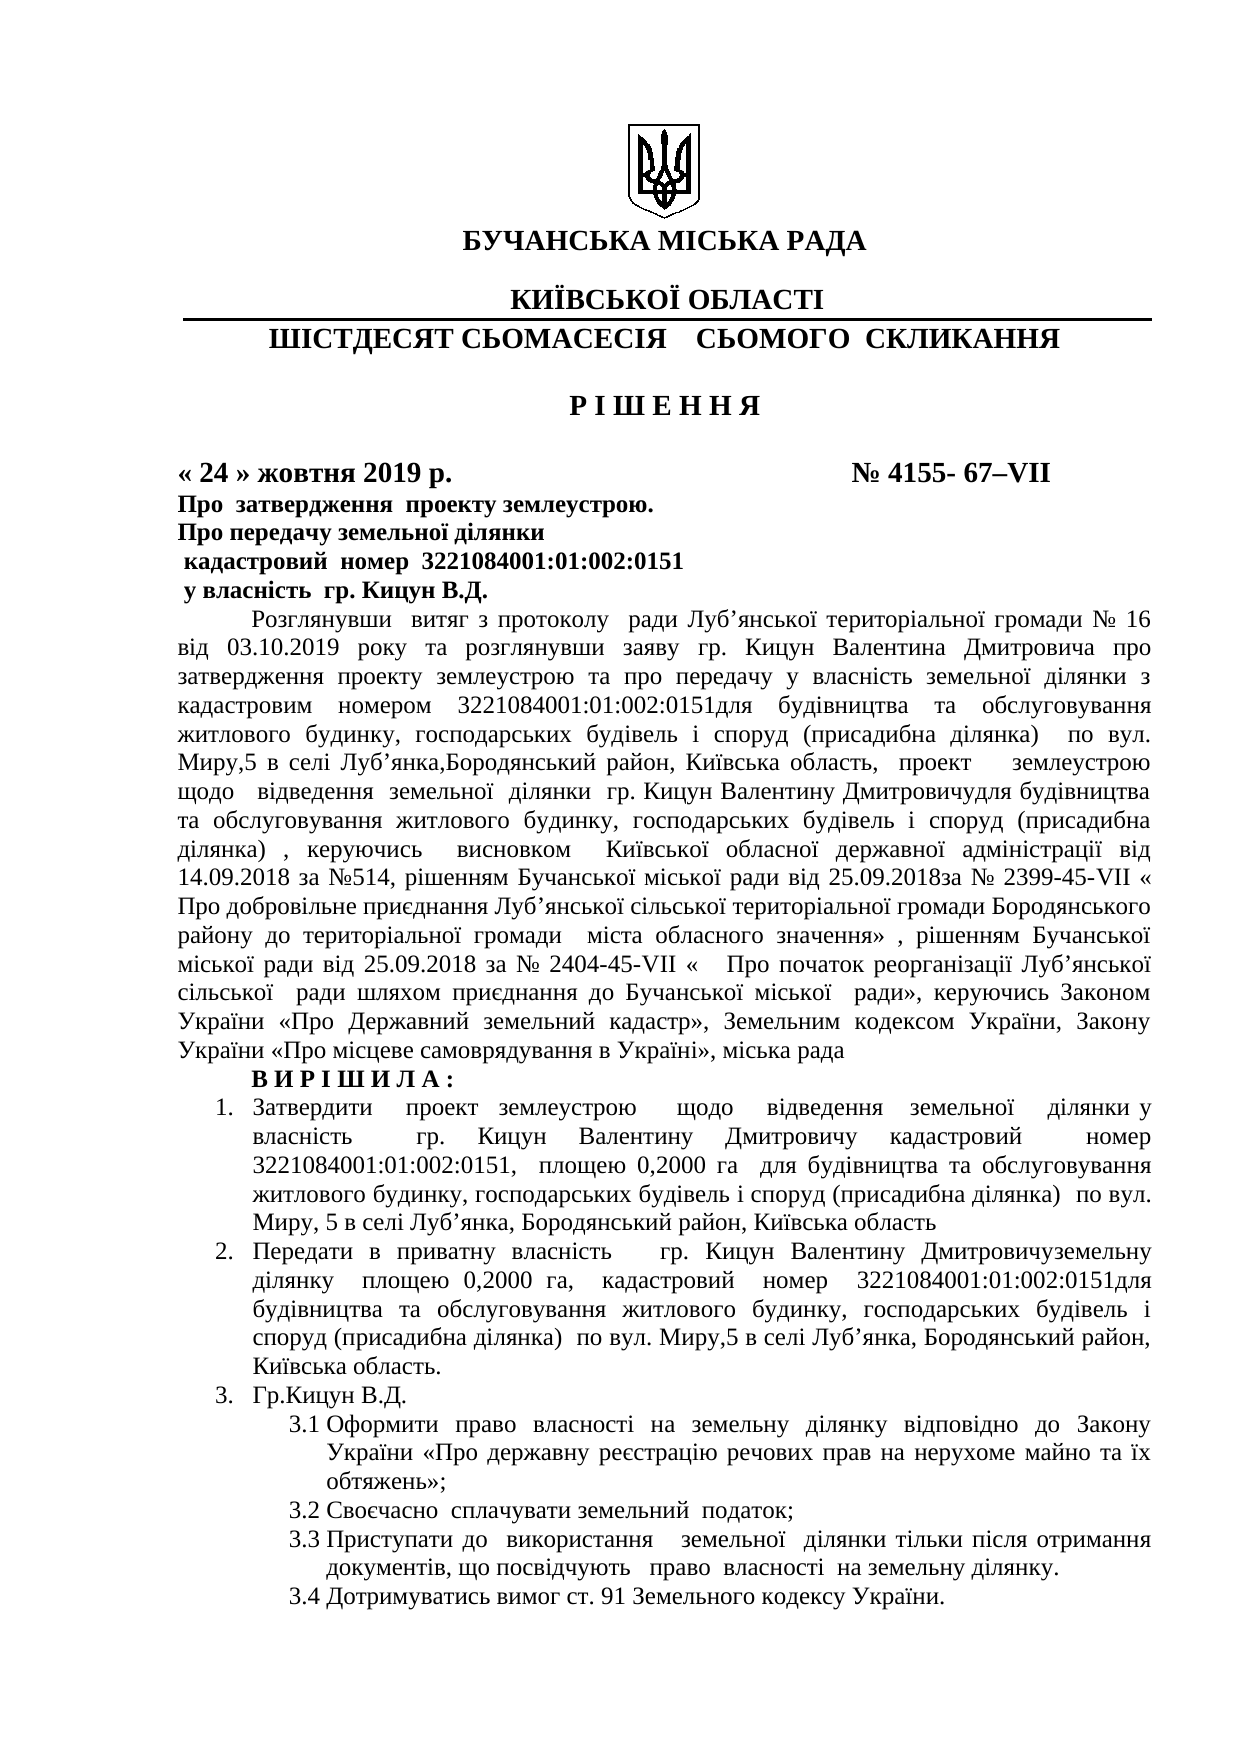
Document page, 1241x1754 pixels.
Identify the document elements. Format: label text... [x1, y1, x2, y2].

list Гр.Кицун В.Д. [215, 1380, 1152, 1409]
text Про передачу земельної ділянки [177, 517, 1152, 546]
text Розглянувши витяг з протоколу ради Луб’янської територіальної громади № 16 від 03.10.2019 року та розглянувши заяву гр. Кицун Валентина Дмитровича про затвердження проекту землеустрою та про передачу у власність земельної ділянки з кадастровим номером 3221084001:01:002:0151для будівництва та обслуговування житлового будинку, господарських будівель і споруд (присадибна ділянка) по вул. Миру,5 в селі Луб’янка,Бородянський район, Київська область, проект землеустрою щодо відведення земельної ділянки гр. Кицун Валентину Дмитровичудля будівництва та обслуговування житлового будинку, господарських будівель і споруд (присадибна ділянка) , керуючись висновком Київської обласної державної адміністрації від 14.09.2018 за №514, рішенням Бучанської міської ради від 25.09.2018за № 2399-45-VІІ « Про добровільне приєднання Луб’янської сільської територіальної громади Бородянського району до територіальної громади міста обласного значення» , рішенням Бучанської міської ради від 25.09.2018 за № 2404-45-VІІ « Про початок реорганізації Луб’янської сільської ради шляхом приєднання до Бучанської міської ради», керуючись Законом України «Про Державний земельний кадастр», Земельним кодексом України, Закону України «Про місцеве самоврядування в Україні», міська рада [177, 604, 1152, 1064]
text « 24 » жовтня 2019 р. № 4155- 67–VІІ [177, 455, 1152, 489]
list Затвердити проект землеустрою щодо відведення земельної ділянки у власність гр. Кицун Валентину Дмитровичу кадастровий номер 3221084001:01:002:0151, площею 0,2000 га для будівництва та обслуговування житлового будинку, господарських будівель і споруд (присадибна ділянка) по вул. Миру, 5 в селі Луб’янка, Бородянський район, Київська область [215, 1092, 1152, 1236]
list Приступати до використання земельної ділянки тільки після отримання документів, що посвідчують право власності на земельну ділянку. [288, 1524, 1152, 1581]
list Оформити право власності на земельну ділянку відповідно до Закону України «Про державну реєстрацію речових прав на нерухоме майно та їх обтяжень»; [288, 1409, 1152, 1495]
text кадастровий номер 3221084001:01:002:0151 [177, 546, 1152, 575]
list Дотримуватись вимог ст. 91 Земельного кодексу України. [288, 1581, 1152, 1610]
list Передати в приватну власність гр. Кицун Валентину Дмитровичуземельну ділянку площею 0,2000 га, кадастровий номер 3221084001:01:002:0151для будівництва та обслуговування житлового будинку, господарських будівель і споруд (присадибна ділянка) по вул. Миру,5 в селі Луб’янка, Бородянський район, Київська область. [215, 1236, 1152, 1380]
text Про затвердження проекту землеустрою. [177, 489, 1152, 517]
text КИЇВСЬКОЇ ОБЛАСТІ [183, 282, 1152, 318]
text ШІСТДЕСЯТ СЬОМАСЕСІЯ СЬОМОГО СКЛИКАННЯ [177, 321, 1152, 354]
text Р І Ш Е Н Н Я [177, 388, 1152, 422]
list Своєчасно сплачувати земельний податок; [288, 1495, 1152, 1524]
text у власність гр. Кицун В.Д. [177, 575, 1152, 604]
text В И Р І Ш И Л А : [177, 1064, 1152, 1092]
text БУЧАНСЬКА МІСЬКА РАДА [177, 223, 1152, 256]
